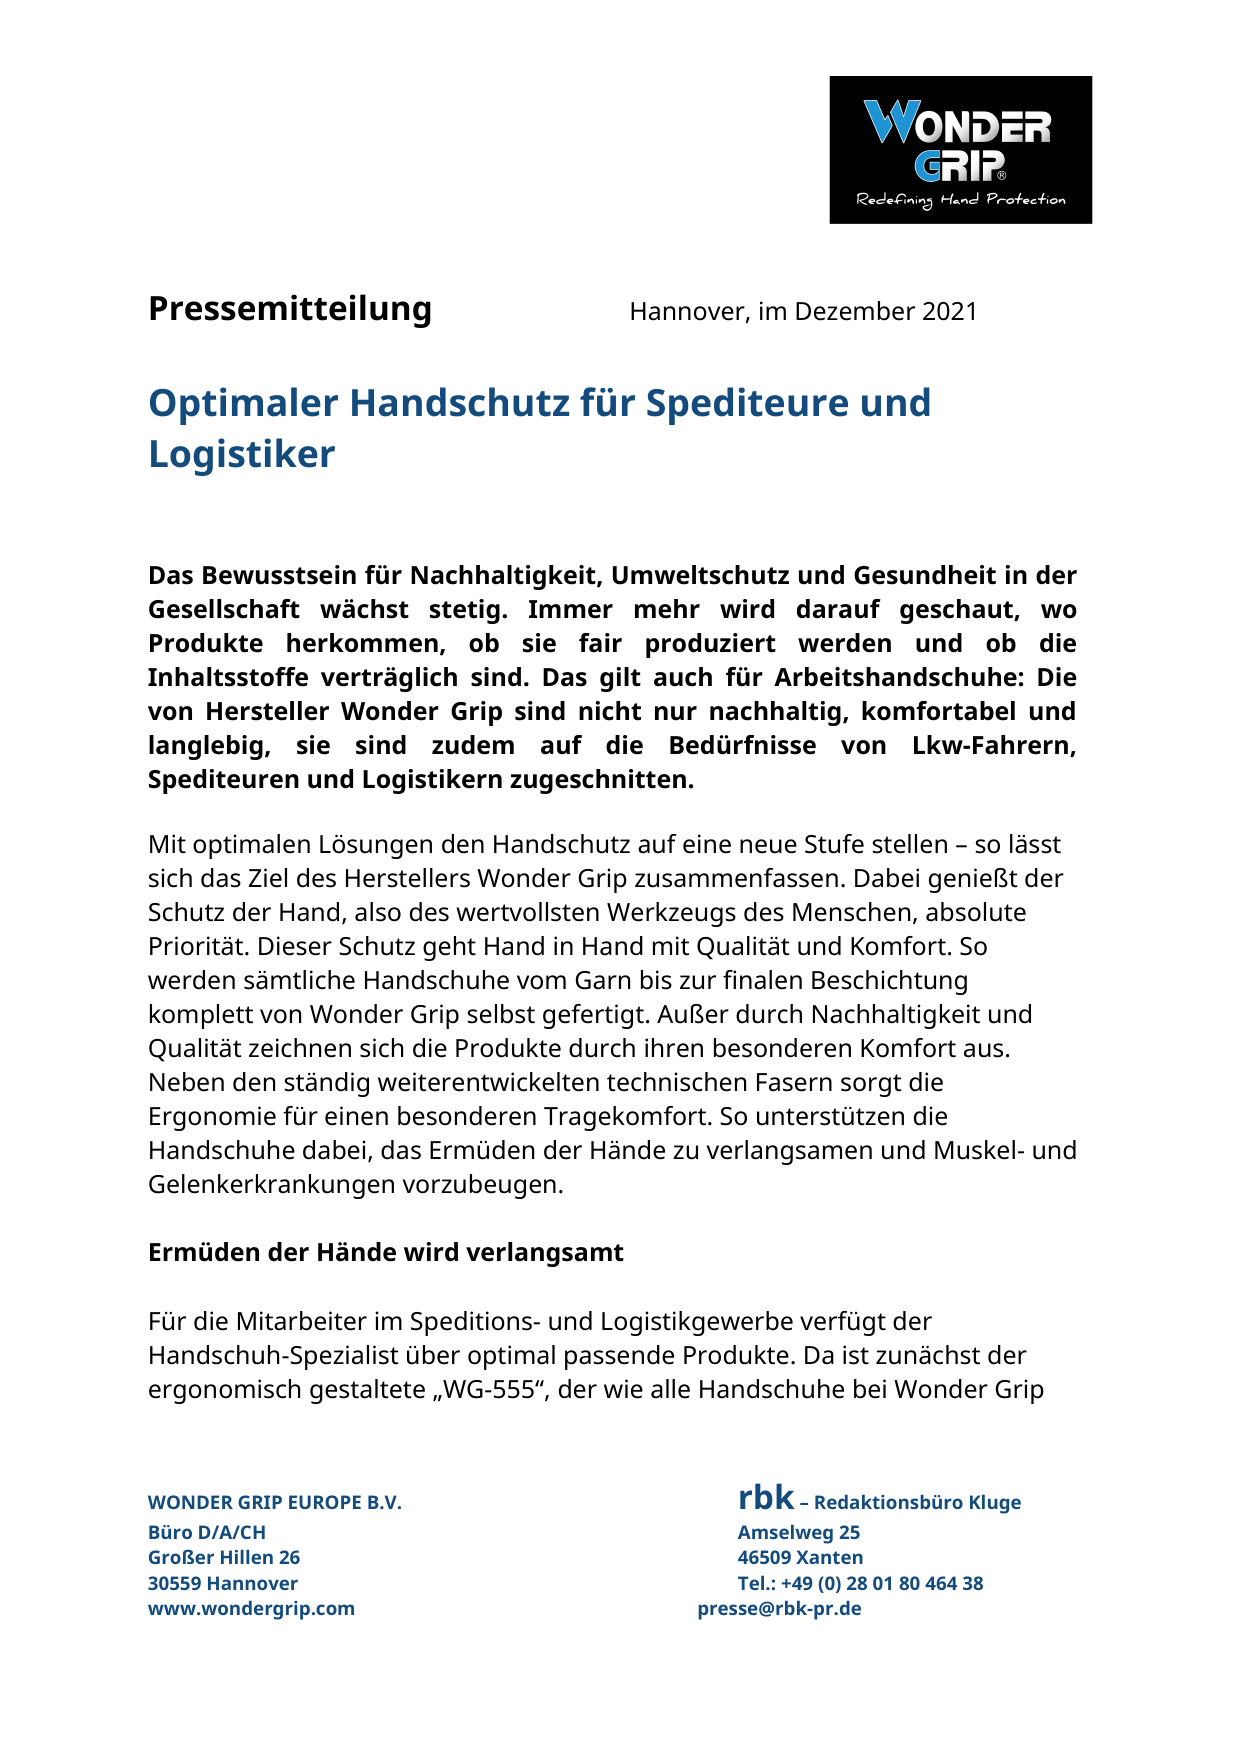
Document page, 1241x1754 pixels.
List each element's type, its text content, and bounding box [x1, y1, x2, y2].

text Pressemitteilung Hannover, im Dezember 2021 [148, 285, 1078, 330]
text Ermüden der Hände wird verlangsamt [148, 1235, 1078, 1269]
text Das Bewusstsein für Nachhaltigkeit, Umweltschutz und Gesundheit in der Gesellschaft wächst stetig. Immer mehr wird darauf geschaut, wo Produkte herkommen, ob sie fair produziert werden und ob die Inhaltsstoffe verträglich sind. Das gilt auch für Arbeitshandschuhe: Die von Hersteller Wonder Grip sind nicht nur nachhaltig, komfortabel und langlebig, sie sind zudem auf die Bedürfnisse von Lkw-Fahrern, Spediteuren und Logistikern zugeschnitten. [148, 557, 1078, 796]
picture [829, 76, 1093, 224]
text Optimaler Handschutz für Spediteure und Logistiker [148, 376, 1078, 478]
text Mit optimalen Lösungen den Handschutz auf eine neue Stufe stellen – so lässt sich das Ziel des Herstellers Wonder Grip zusammenfassen. Dabei genießt der Schutz der Hand, also des wertvollsten Werkzeugs des Menschen, absolute Priorität. Dieser Schutz geht Hand in Hand mit Qualität und Komfort. So werden sämtliche Handschuhe vom Garn bis zur finalen Beschichtung komplett von Wonder Grip selbst gefertigt. Außer durch Nachhaltigkeit und Qualität zeichnen sich die Produkte durch ihren besonderen Komfort aus. Neben den ständig weiterentwickelten technischen Fasern sorgt die Ergonomie für einen besonderen Tragekomfort. So unterstützen die Handschuhe dabei, das Ermüden der Hände zu verlangsamen und Muskel- und Gelenkerkrankungen vorzubeugen. [148, 826, 1078, 1201]
